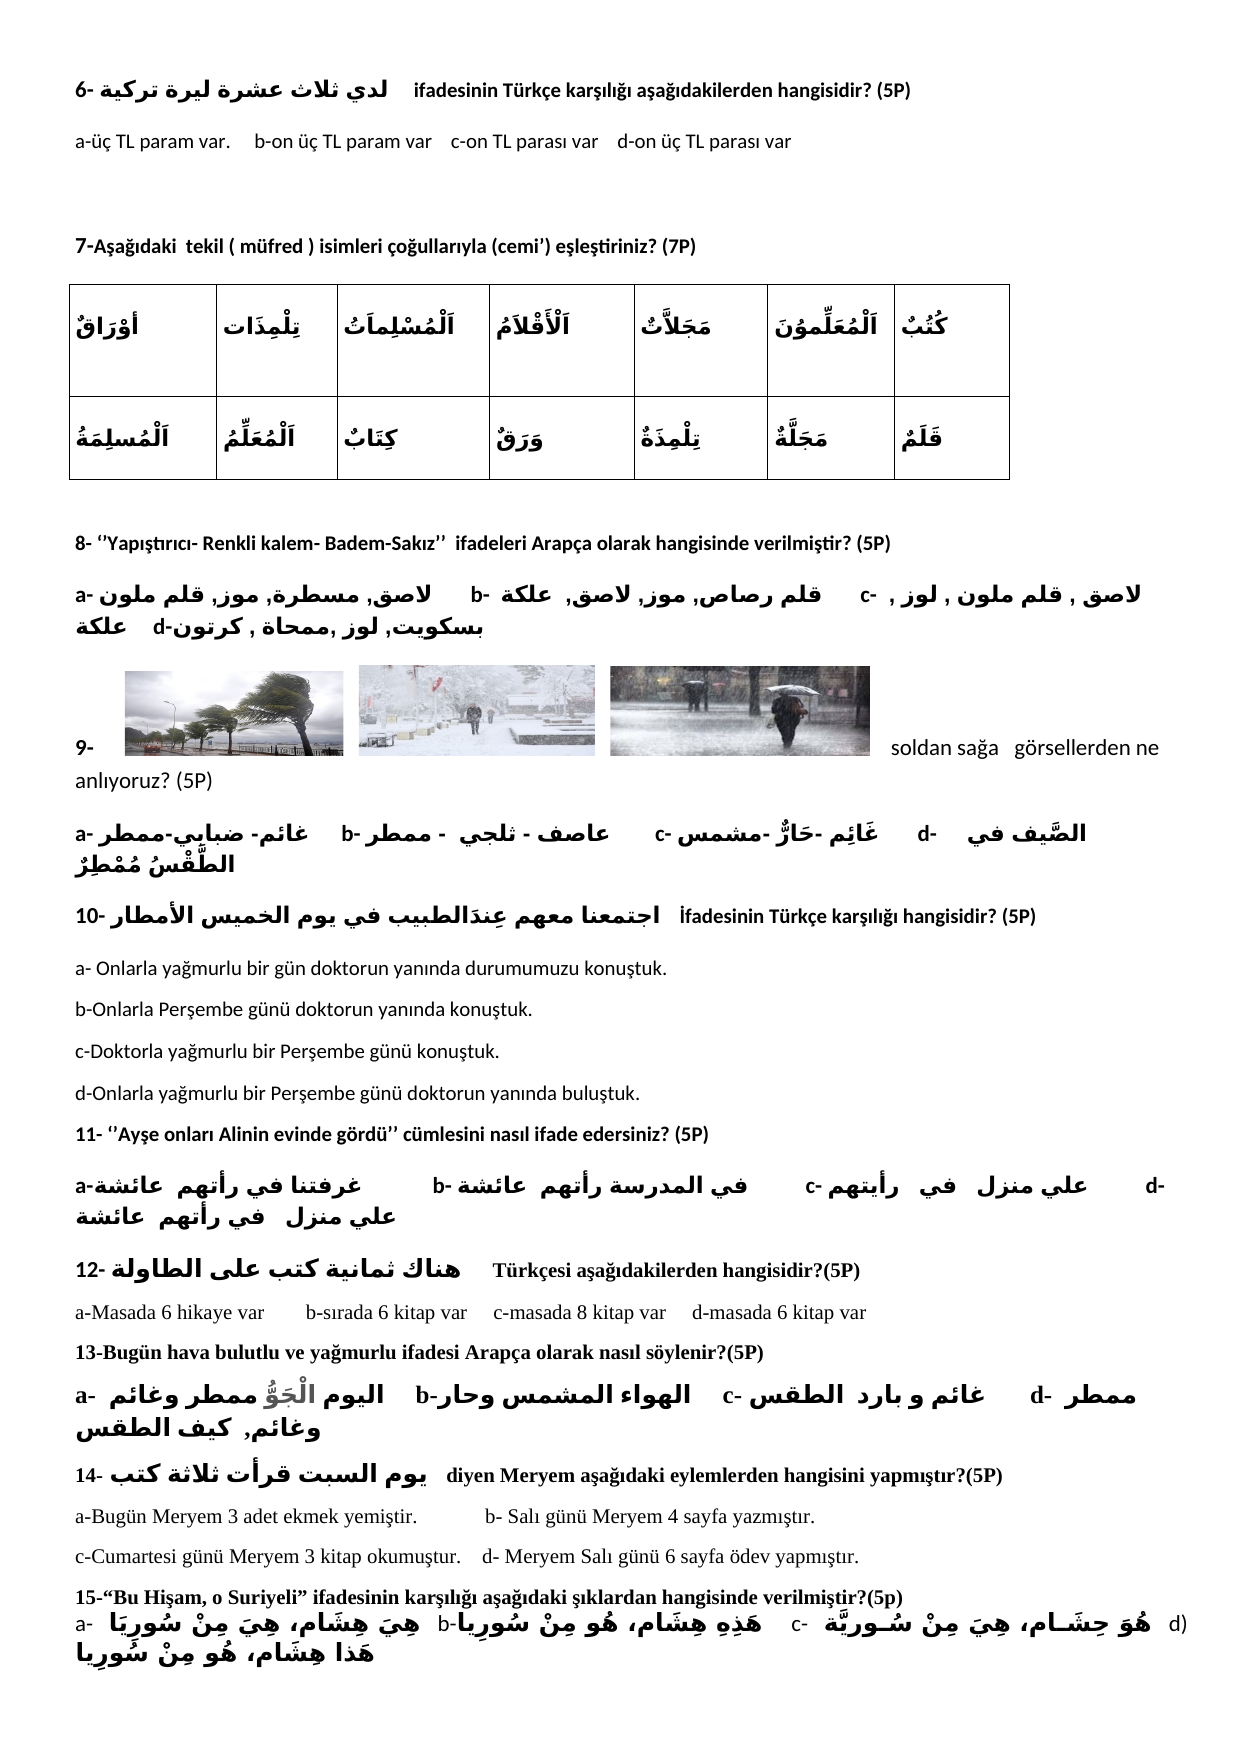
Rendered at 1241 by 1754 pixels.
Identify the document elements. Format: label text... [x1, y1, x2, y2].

table_header تِلْمِذَات [217, 285, 337, 396]
text a- غائم- ضبابي-ممطر b- عاصف - ثلجي - ممطر c- غَائِم -حَارٌّ -مشمس d- الصَّيف في الطَّقْسُ مُمْطِرٌ [75, 819, 1165, 877]
text c-Doktorla yağmurlu bir Perşembe günü konuştuk. [75, 1038, 1165, 1063]
text a- لاصق, مسطرة, موز, قلم ملون b- قلم رصاص, موز, لاصق, علكة c- لاصق , قلم ملون , لوز , علكة d-بسكويت, لوز ,ممحاة , كرتون [75, 580, 1165, 640]
text a-غرفتنا في رأتهم عائشة b- في المدرسة رأتهم عائشة c- علي منزل في رأيتهم d- علي منزل في رأتهم عائشة [75, 1171, 1165, 1229]
table_header كُتُبٌ [895, 285, 1009, 396]
text 7-Aşağıdaki tekil ( müfred ) isimleri çoğullarıyla (cemi’) eşleştiriniz? (7P) [75, 231, 1165, 259]
text b-Onlarla Perşembe günü doktorun yanında konuştuk. [75, 996, 1165, 1022]
picture [124, 671, 344, 756]
text d-Onlarla yağmurlu bir Perşembe günü doktorun yanında buluştuk. [75, 1080, 1165, 1105]
text a- هِيَ هِشَام، هِيَ مِنْ سُورِيَا b-هَذِهِ هِشَام، هُو مِنْ سُورِيا c- هُوَ حِشَام، هِيَ مِنْ سُوريَّة d) هَذا هِشَام، هُو مِنْ سُورِيا [75, 1609, 1187, 1667]
text 11- ‘’Ayşe onları Alinin evinde gördü’’ cümlesini nasıl ifade edersiniz? (5P) [75, 1121, 1165, 1147]
text a-Bugün Meryem 3 adet ekmek yemiştir. b- Salı günü Meryem 4 sayfa yazmıştır. [75, 1504, 1165, 1528]
text 14- يوم السبت قرأت ثلاثة كتب diyen Meryem aşağıdaki eylemlerden hangisini yapmıştır?(5P) [75, 1459, 1165, 1488]
text a-üç TL param var. b-on üç TL param var c-on TL parası var d-on üç TL parası var [75, 128, 1165, 153]
table_cell قَلَمٌ [895, 397, 1009, 479]
table_header أوْرَاقٌ [70, 285, 216, 396]
text 13-Bugün hava bulutlu ve yağmurlu ifadesi Arapça olarak nasıl söylenir?(5P) [75, 1340, 1165, 1364]
table_cell تِلْمِذَةٌ [635, 397, 767, 479]
text 8- ‘’Yapıştırıcı- Renkli kalem- Badem-Sakız’’ ifadeleri Arapça olarak hangisinde verilmiştir? (5P) [75, 530, 1165, 555]
table_cell مَجَلَّةٌ [768, 397, 894, 479]
table_header مَجَلاَّتٌ [635, 285, 767, 396]
table_cell اَلْمُعَلِّمُ [217, 397, 337, 479]
table_cell كِتَابٌ [338, 397, 489, 479]
text 6- لدي ثلاث عشرة ليرة تركية ifadesinin Türkçe karşılığı aşağıdakilerden hangisidir? (5P) [75, 75, 1165, 103]
text a- Onlarla yağmurlu bir gün doktorun yanında durumumuzu konuştuk. [75, 955, 1165, 980]
text 15-“Bu Hişam, o Suriyeli” ifadesinin karşılığı aşağıdaki şıklardan hangisinde verilmiştir?(5p) [75, 1584, 1187, 1609]
table_header اَلْأَقْلاَمُ [490, 285, 634, 396]
text 12- هناك ثمانية كتب على الطاولة Türkçesi aşağıdakilerden hangisidir?(5P) [75, 1254, 1165, 1283]
table_cell وَرَقٌ [490, 397, 634, 479]
text a- اليوم الْجَوُّ ممطر وغائم b-الهواء المشمس وحار c- غائم و بارد الطقس d- ممطر وغائم, كيف الطقس [75, 1380, 1165, 1442]
text c-Cumartesi günü Meryem 3 kitap okumuştur. d- Meryem Salı günü 6 sayfa ödev yapmıştır. [75, 1544, 1165, 1568]
picture [610, 666, 870, 756]
table_cell اَلْمُسلِمَةُ [70, 397, 216, 479]
text a-Masada 6 hikaye var b-sırada 6 kitap var c-masada 8 kitap var d-masada 6 kitap var [75, 1300, 1165, 1324]
text 10- اجتمعنا معهم عِندَالطبيب في يوم الخميس الأمطار İfadesinin Türkçe karşılığı hangisidir? (5P) [75, 902, 1165, 930]
picture [358, 665, 595, 756]
table_header اَلْمُعَلِّموُنَ [768, 285, 894, 396]
table_header اَلْمُسْلِماَتُ [338, 285, 489, 396]
